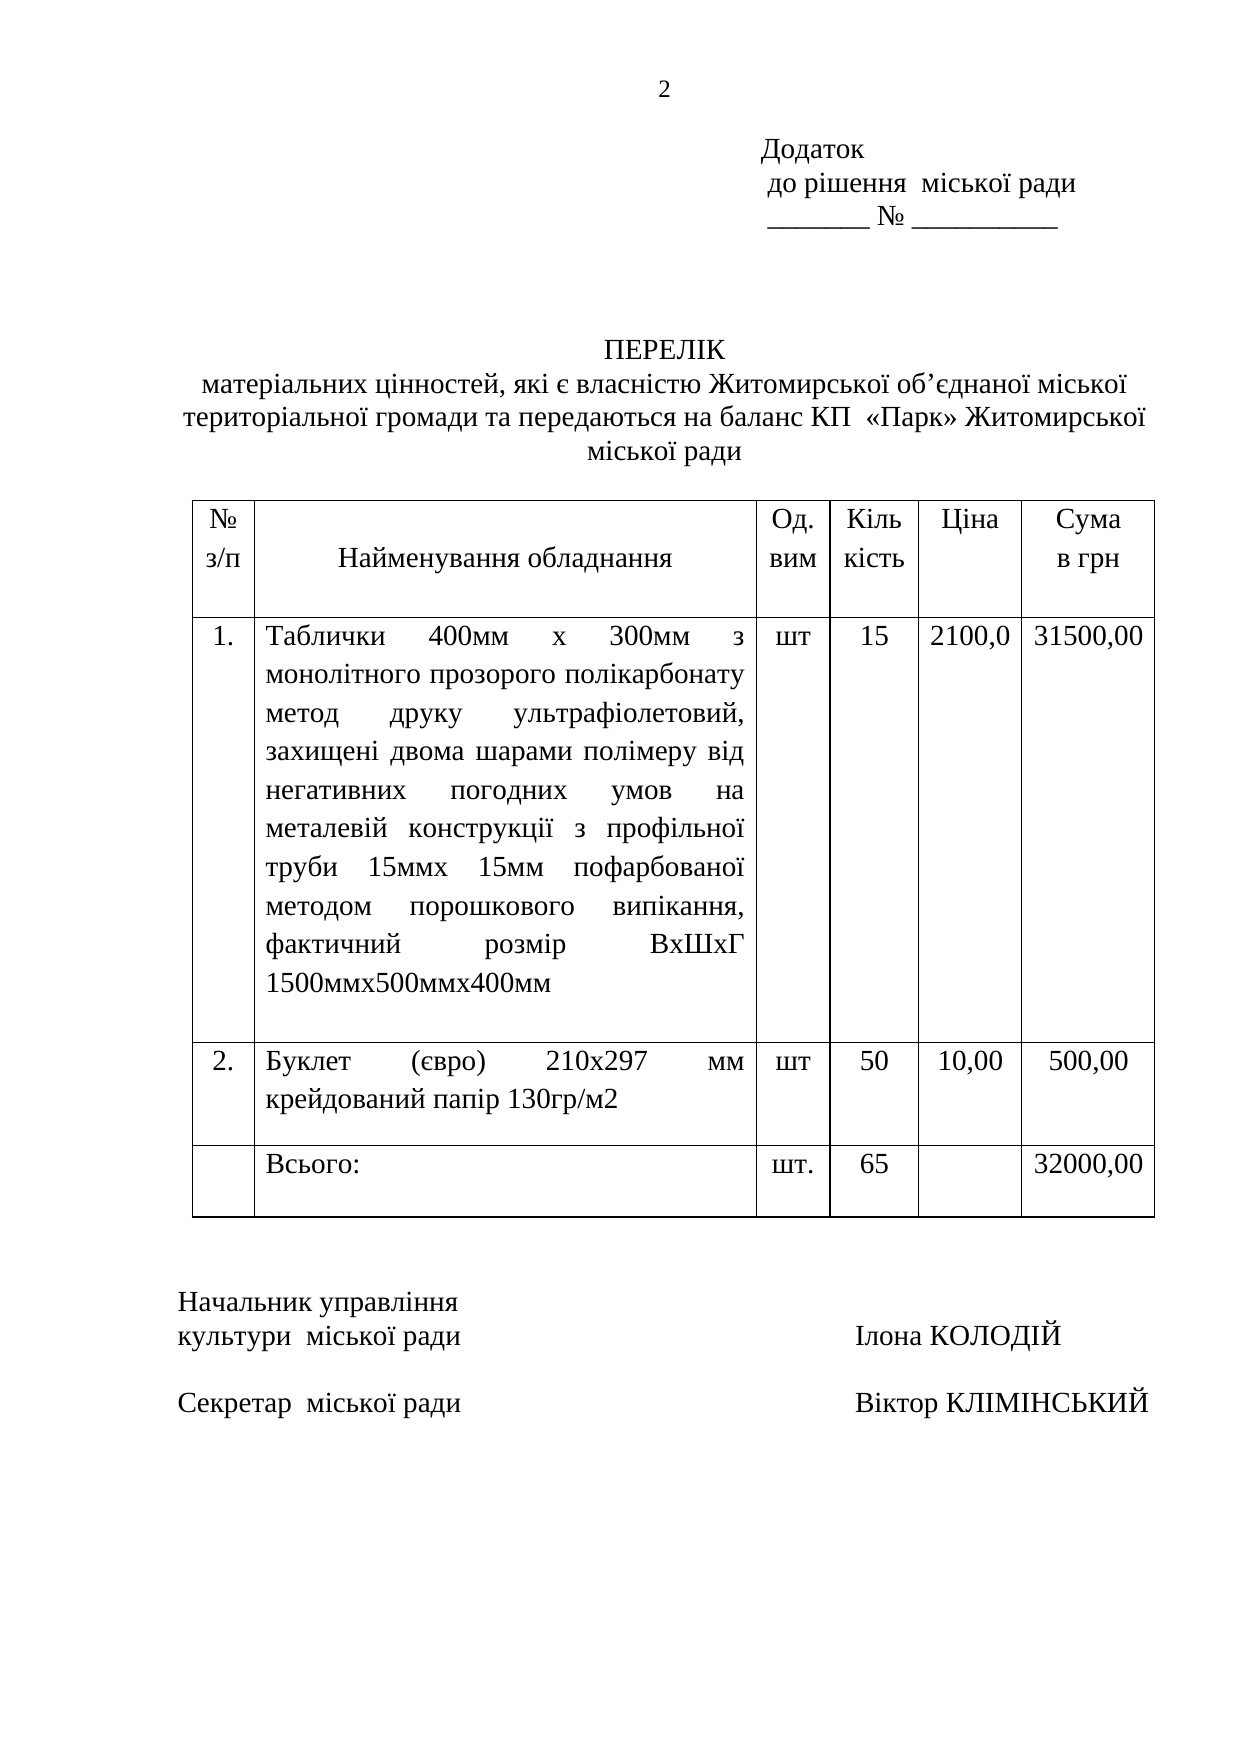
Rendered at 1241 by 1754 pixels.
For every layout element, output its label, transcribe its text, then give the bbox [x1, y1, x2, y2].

text _______ № __________ [177, 198, 1152, 232]
table_cell [193, 1146, 254, 1216]
text культури міської ради Ілона КОЛОДІЙ [177, 1318, 1152, 1352]
table_cell шт. [757, 1146, 829, 1216]
text Секретар міської ради Віктор КЛІМІНСЬКИЙ [177, 1385, 1152, 1419]
table_cell 50 [831, 1043, 918, 1145]
table_header Сума в грн [1022, 501, 1154, 617]
table_header Од. вим [757, 501, 829, 617]
table_cell Таблички 400мм х 300мм з монолітного прозорого полікарбонату метод друку ультрафіолетовий, захищені двома шарами полімеру від негативних погодних умов на металевій конструкції з профільної труби 15ммх 15мм пофарбованої методом порошкового випікання, фактичний розмір ВхШхГ 1500ммх500ммх400мм [255, 618, 756, 1042]
table_header Ціна [919, 501, 1021, 617]
table_cell 10,00 [919, 1043, 1021, 1145]
table_cell шт [757, 1043, 829, 1145]
table_cell Буклет (євро) 210х297 мм крейдований папір 130гр/м2 [255, 1043, 756, 1145]
table_header № з/п [193, 501, 254, 617]
table_cell 2100,0 [919, 618, 1021, 1042]
table_cell Всього: [255, 1146, 756, 1216]
table_cell [919, 1146, 1021, 1216]
text до рішення міської ради [767, 165, 1152, 198]
table_header Найменування обладнання [255, 501, 756, 617]
text матеріальних цінностей, які є власністю Житомирської об’єднаної міської територіальної громади та передаються на баланс КП «Парк» Житомирської міської ради [177, 366, 1152, 467]
table_cell 31500,00 [1022, 618, 1154, 1042]
table_cell 65 [831, 1146, 918, 1216]
table_cell 32000,00 [1022, 1146, 1154, 1216]
table_header Кіль кість [831, 501, 918, 617]
text Додаток [177, 131, 1152, 165]
table_cell 15 [831, 618, 918, 1042]
table_cell шт [757, 618, 829, 1042]
text Начальник управління [177, 1284, 1152, 1318]
text ПЕРЕЛІК [177, 332, 1152, 366]
table_cell 2. [193, 1043, 254, 1145]
table_cell 1. [193, 618, 254, 1042]
table_cell 500,00 [1022, 1043, 1154, 1145]
